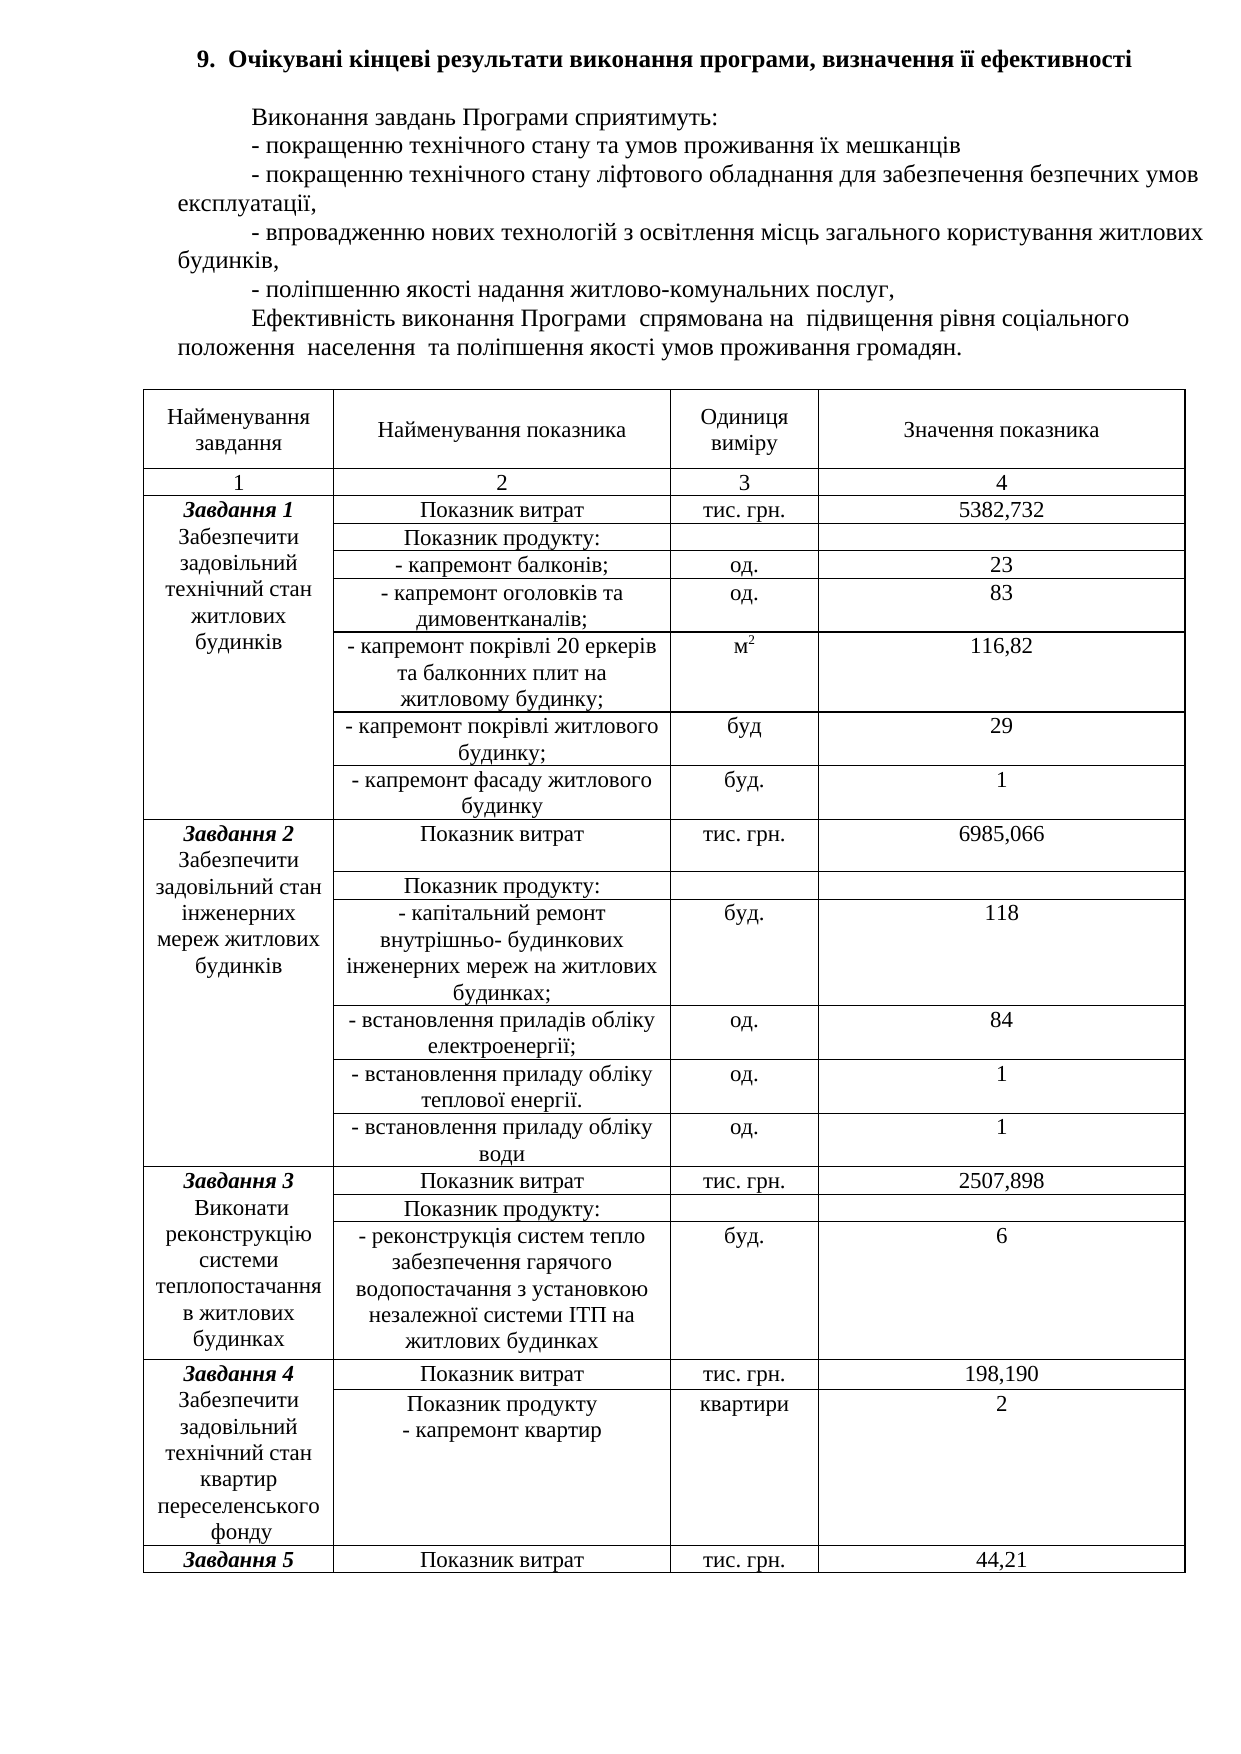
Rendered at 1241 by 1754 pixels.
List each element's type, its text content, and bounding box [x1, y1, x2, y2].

table_cell [671, 872, 818, 898]
table_cell буд. [671, 900, 818, 1005]
table_cell 1 [819, 1114, 1184, 1166]
table_cell [671, 1195, 818, 1221]
table_cell Завдання 2 Забезпечити задовільний стан інженерних мереж житлових будинків [144, 820, 333, 1166]
table_header Значення показника [819, 390, 1184, 468]
table_cell - капремонт балконів; [334, 551, 670, 578]
table_cell - капітальний ремонт внутрішньо- будинкових інженерних мереж на житлових будинках; [334, 900, 670, 1005]
table_cell 4 [819, 469, 1184, 495]
table_cell 2507,898 [819, 1167, 1184, 1193]
table_header Одиниця виміру [671, 390, 818, 468]
table_cell - встановлення приладу обліку теплової енергії. [334, 1060, 670, 1112]
text - покращенню технічного стану та умов проживання їх мешканців [177, 131, 1211, 159]
table_cell квартири [671, 1390, 818, 1544]
table_cell Завдання 3 Виконати реконструкцію системи теплопостачання в житлових будинках [144, 1167, 333, 1359]
text Виконання завдань Програми сприятимуть: [177, 102, 1211, 131]
table_cell 44,21 [819, 1546, 1184, 1572]
table_cell 2 [819, 1390, 1184, 1544]
text - поліпшенню якості надання житлово-комунальних послуг, [177, 274, 1211, 303]
table_cell 84 [819, 1006, 1184, 1059]
table_cell - капремонт оголовків та димовентканалів; [334, 579, 670, 631]
table_cell буд. [671, 1222, 818, 1359]
table_cell тис. грн. [671, 1360, 818, 1388]
text - впровадженню нових технологій з освітлення місць загального користування житлових будинків, [177, 217, 1211, 274]
table_cell 1 [144, 469, 333, 495]
table_cell [819, 1195, 1184, 1221]
table_cell тис. грн. [671, 1546, 818, 1572]
table_cell 3 [671, 469, 818, 495]
table_cell - реконструкція систем тепло забезпечення гарячого водопостачання з установкою незалежної системи ІТП на житлових будинках [334, 1222, 670, 1359]
table_cell тис. грн. [671, 1167, 818, 1193]
table_cell 198,190 [819, 1360, 1184, 1388]
table_cell буд. [671, 766, 818, 819]
table_cell [819, 872, 1184, 898]
table_cell Завдання 1 Забезпечити задовільний технічний стан житлових будинків [144, 496, 333, 819]
table_cell Показник витрат [334, 1546, 670, 1572]
table_cell Показник витрат [334, 1167, 670, 1193]
table_cell м2 [671, 633, 818, 711]
table_cell 116,82 [819, 633, 1184, 711]
table_cell - встановлення приладу обліку води [334, 1114, 670, 1166]
table_cell Показник витрат [334, 820, 670, 871]
table_cell 6985,066 [819, 820, 1184, 871]
table_cell Показник витрат [334, 496, 670, 523]
table_cell од. [671, 551, 818, 578]
table_cell Показник продукту: [334, 872, 670, 898]
table_cell 29 [819, 713, 1184, 765]
table_cell од. [671, 1060, 818, 1112]
table_cell од. [671, 579, 818, 631]
table_cell [671, 524, 818, 550]
table_cell буд [671, 713, 818, 765]
text - покращенню технічного стану ліфтового обладнання для забезпечення безпечних умов експлуатації, [177, 159, 1211, 217]
table_cell Показник продукту: [334, 1195, 670, 1221]
table_cell 1 [819, 1060, 1184, 1112]
table_cell 23 [819, 551, 1184, 578]
table_header Найменування завдання [144, 390, 333, 468]
table_cell 6 [819, 1222, 1184, 1359]
table_cell Показник витрат [334, 1360, 670, 1388]
table_cell 1 [819, 766, 1184, 819]
text 9. Очікувані кінцеві результати виконання програми, визначення її ефективності [177, 44, 1152, 73]
table_cell тис. грн. [671, 496, 818, 523]
table_cell од. [671, 1006, 818, 1059]
table_cell [819, 524, 1184, 550]
table_cell тис. грн. [671, 820, 818, 871]
table_cell - капремонт покрівлі 20 еркерів та балконних плит на житловому будинку; [334, 633, 670, 711]
table_cell Завдання 4 Забезпечити задовільний технічний стан квартир переселенського фонду [144, 1360, 333, 1544]
table_cell - капремонт покрівлі житлового будинку; [334, 713, 670, 765]
table_cell 2 [334, 469, 670, 495]
text Ефективність виконання Програми спрямована на підвищення рівня соціального положення населення та поліпшення якості умов проживання громадян. [177, 303, 1211, 361]
table_cell Показник продукту - капремонт квартир [334, 1390, 670, 1544]
table_cell - капремонт фасаду житлового будинку [334, 766, 670, 819]
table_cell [144, 1546, 333, 1572]
table_cell 83 [819, 579, 1184, 631]
table_cell 5382,732 [819, 496, 1184, 523]
table_cell Показник продукту: [334, 524, 670, 550]
table_header Найменування показника [334, 390, 670, 468]
table_cell - встановлення приладів обліку електроенергії; [334, 1006, 670, 1059]
table_cell од. [671, 1114, 818, 1166]
table_cell 118 [819, 900, 1184, 1005]
